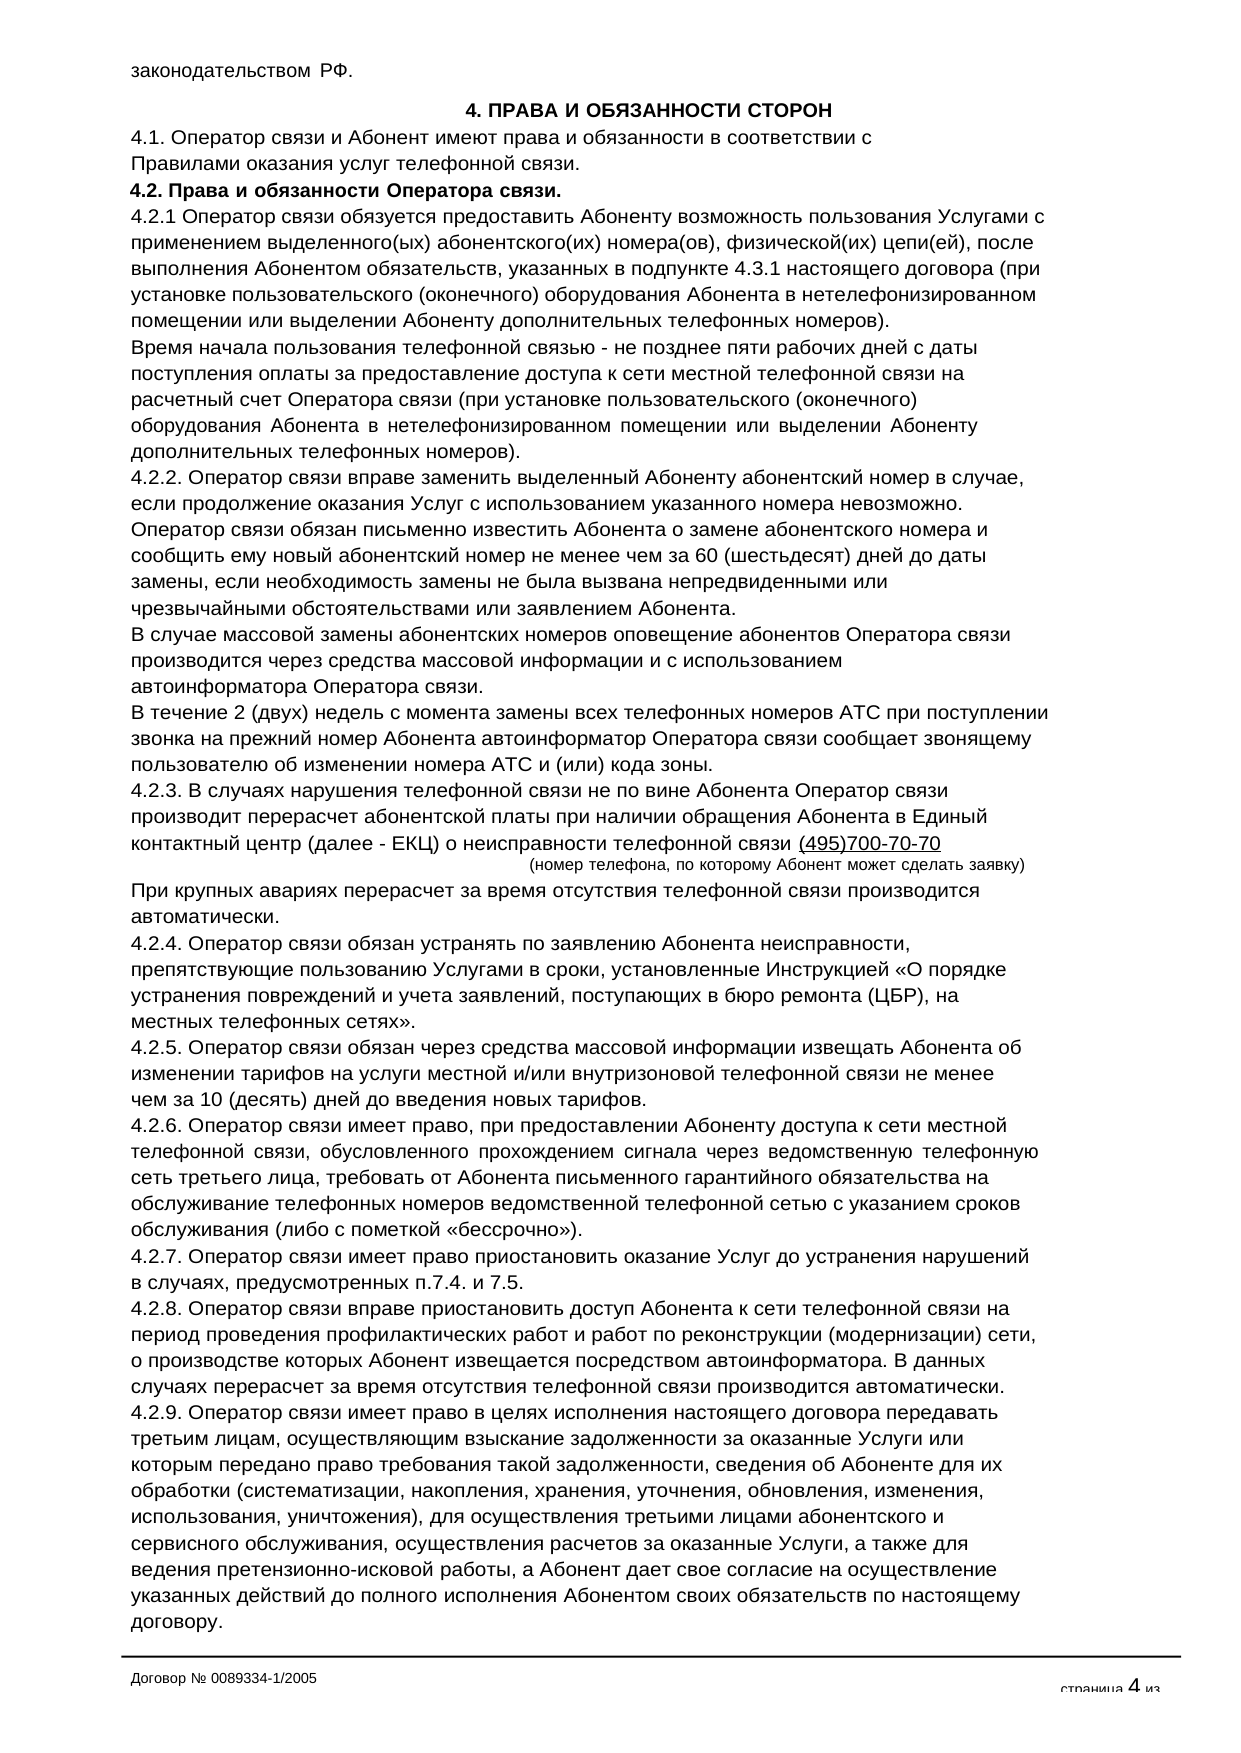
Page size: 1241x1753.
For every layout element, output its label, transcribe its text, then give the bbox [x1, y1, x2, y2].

text В течение 2 (двух) недель с момента замены всех телефонных номеров АТС при поступлении звонка на прежний номер Абонента автоинформатор Оператора связи сообщает звонящему пользователю об изменении номера АТС и (или) кода зоны. [131, 701, 1100, 776]
text В случае массовой замены абонентских номеров оповещение абонентов Оператора связи производится через средства массовой информации и с использованием автоинформатора Оператора связи. [131, 623, 1019, 697]
list 4.2.9. Оператор связи имеет право в целях исполнения настоящего договора передавать третьим лицам, осуществляющим взыскание задолженности за оказанные Услуги или которым передано право требования такой задолженности, сведения об Абоненте для их обработки (систематизации, накопления, хранения, уточнения, обновления, изменения, использования, уничтожения), для осуществления третьими лицами абонентского и сервисного обслуживания, осуществления расчетов за оказанные Услуги, а также для ведения претензионно-исковой работы, а Абонент дает свое согласие на осуществление указанных действий до полного исполнения Абонентом своих обязательств по настоящему договору. [131, 1401, 1048, 1632]
list ПРАВА И ОБЯЗАННОСТИ СТОРОН [465, 99, 1186, 122]
text 4.2. Права и обязанности Оператора связи. [119, 178, 1186, 201]
text При крупных авариях перерасчет за время отсутствия телефонной связи производится автоматически. [131, 879, 1013, 928]
list 4.2.4. Оператор связи обязан устранять по заявлению Абонента неисправности, препятствующие пользованию Услугами в сроки, установленные Инструкцией «О порядке устранения повреждений и учета заявлений, поступающих в бюро ремонта (ЦБР), на местных телефонных сетях». [131, 931, 1039, 1032]
list 4.1. Оператор связи и Абонент имеют права и обязанности в соответствии с Правилами оказания услуг телефонной связи. [131, 126, 980, 174]
list 4.2.5. Оператор связи обязан через средства массовой информации извещать Абонента об изменении тарифов на услуги местной и/или внутризоновой телефонной связи не менее чем за 10 (десять) дней до введения новых тарифов. [131, 1036, 1028, 1111]
text Время начала пользования телефонной связью - не позднее пяти рабочих дней с даты поступления оплаты за предоставление доступа к сети местной телефонной связи на расчетный счет Оператора связи (при установке пользовательского (оконечного) оборудования Абонента в нетелефонизированном помещении или выделении Абоненту дополнительных телефонных номеров). [131, 336, 1013, 462]
list 4.2.7. Оператор связи имеет право приостановить оказание Услуг до устранения нарушений в случаях, предусмотренных п.7.4. и 7.5. [131, 1244, 1038, 1293]
list 4.2.8. Оператор связи вправе приостановить доступ Абонента к сети телефонной связи на период проведения профилактических работ и работ по реконструкции (модернизации) сети, о производстве которых Абонент извещается посредством автоинформатора. В данных случаях перерасчет за время отсутствия телефонной связи производится автоматически. [131, 1297, 1046, 1398]
list 4.2.2. Оператор связи вправе заменить выделенный Абоненту абонентский номер в случае, если продолжение оказания Услуг с использованием указанного номера невозможно. Оператор связи обязан письменно известить Абонента о замене абонентского номера и сообщить ему новый абонентский номер не менее чем за 60 (шестьдесят) дней до даты замены, если необходимость замены не была вызвана непредвиденными или чрезвычайными обстоятельствами или заявлением Абонента. [131, 466, 1044, 619]
list 4.2.1 Оператор связи обязуется предоставить Абоненту возможность пользования Услугами с применением выделенного(ых) абонентского(их) номера(ов), физической(их) цепи(ей), после выполнения Абонентом обязательств, указанных в подпункте 4.3.1 настоящего договора (при установке пользовательского (оконечного) оборудования Абонента в нетелефонизированном помещении или выделении Абоненту дополнительных телефонных номеров). [131, 205, 1045, 332]
list 4.2.6. Оператор связи имеет право, при предоставлении Абоненту доступа к сети местной телефонной связи, обусловленного прохождением сигнала через ведомственную телефонную сеть третьего лица, требовать от Абонента письменного гарантийного обязательства на обслуживание телефонных номеров ведомственной телефонной сетью с указанием сроков обслуживания (либо с пометкой «бессрочно»). [131, 1114, 1044, 1241]
list 4.2.3. В случаях нарушения телефонной связи не по вине Абонента Оператор связи производит перерасчет абонентской платы при наличии обращения Абонента в Единый контактный центр (далее - ЕКЦ) о неисправности телефонной связи (495)700-70-70 [131, 779, 1057, 854]
text (номер телефона, по которому Абонент может сделать заявку) [529, 857, 1186, 874]
text законодательством РФ. [131, 59, 1186, 82]
